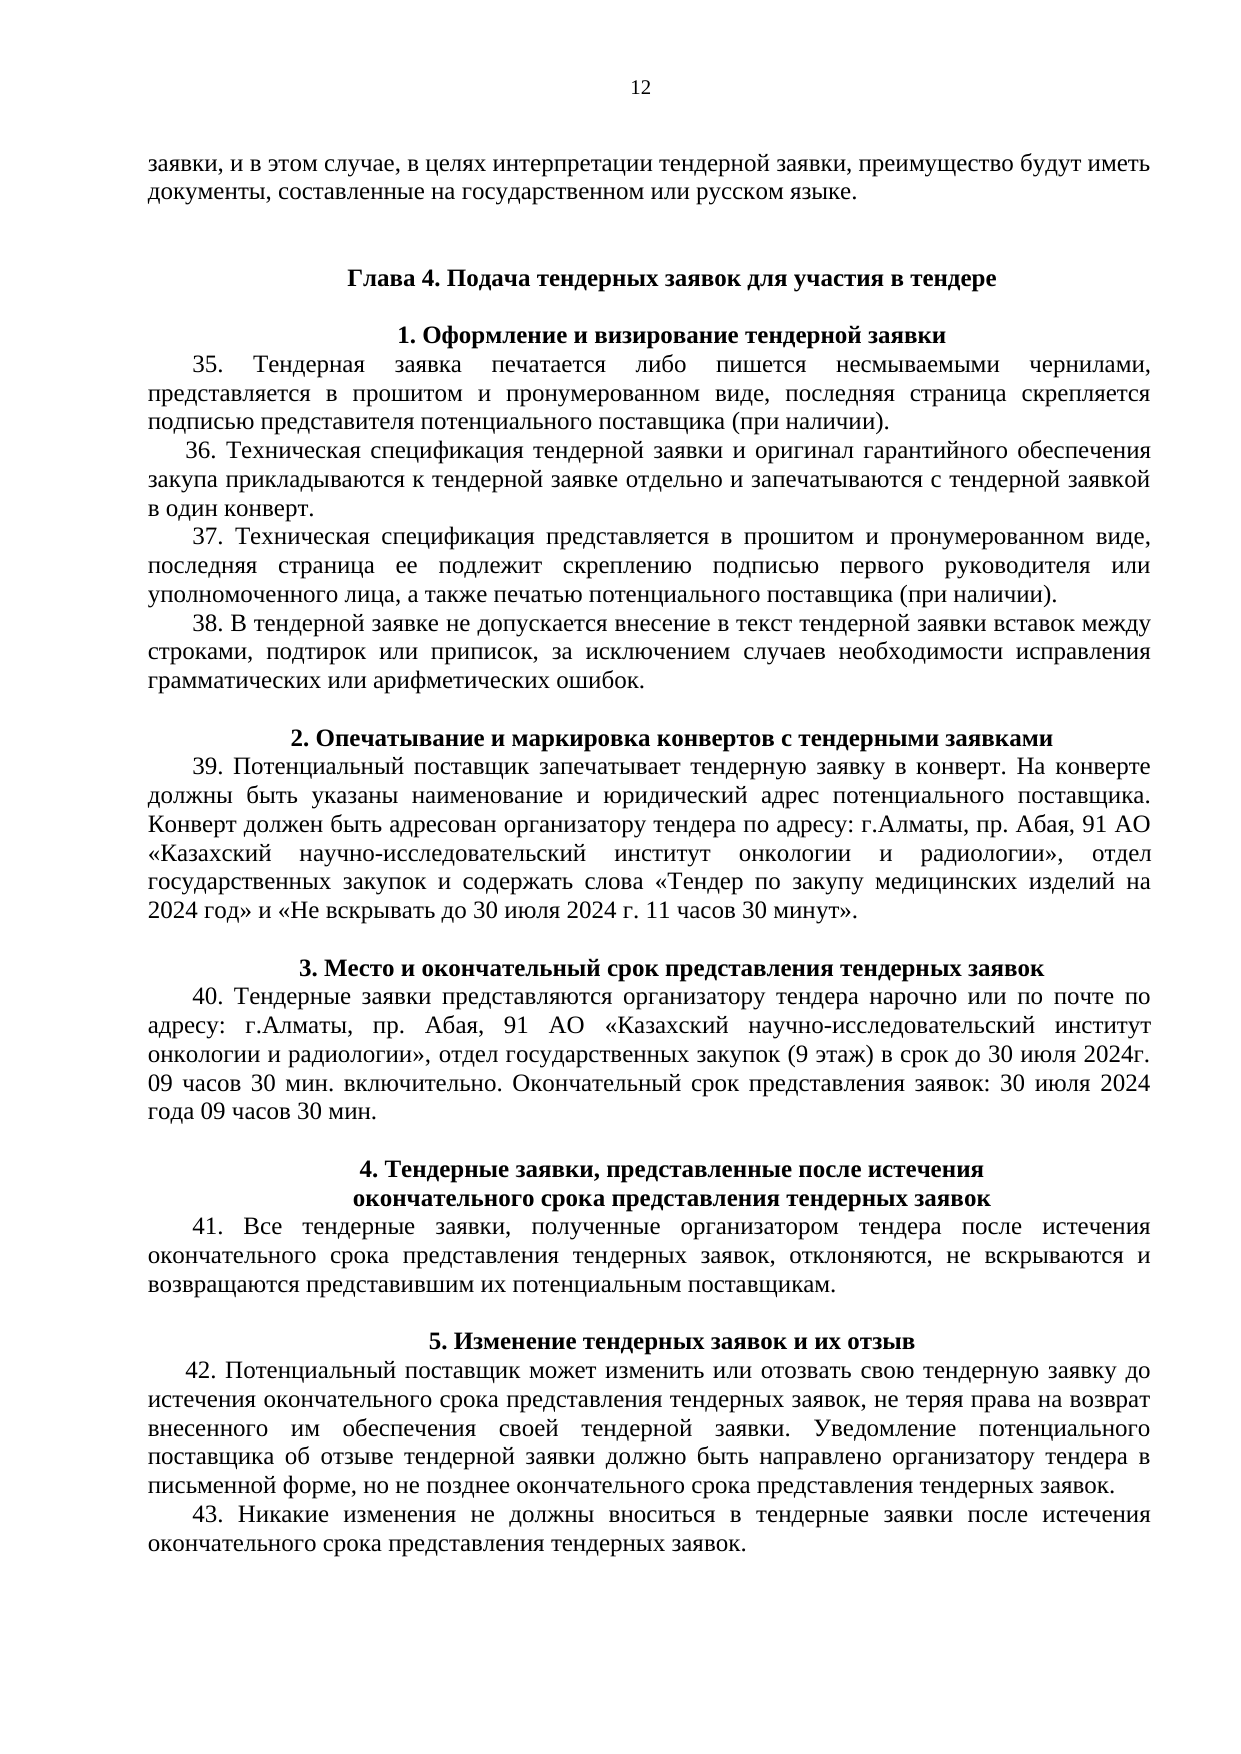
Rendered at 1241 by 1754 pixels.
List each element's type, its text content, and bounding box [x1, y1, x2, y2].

text 40. Тендерные заявки представляются организатору тендера нарочно или по почте по адресу: г.Алматы, пр. Абая, 91 АО «Казахский научно-исследовательский институт онкологии и радиологии», отдел государственных закупок (9 этаж) в срок до 30 июля 2024г. 09 часов 30 мин. включительно. Окончательный срок представления заявок: 30 июля 2024 года 09 часов 30 мин. [148, 981, 1152, 1125]
text 39. Потенциальный поставщик запечатывает тендерную заявку в конверт. На конверте должны быть указаны наименование и юридический адрес потенциального поставщика. Конверт должен быть адресован организатору тендера по адресу: г.Алматы, пр. Абая, 91 АО «Казахский научно-исследовательский институт онкологии и радиологии», отдел государственных закупок и содержать слова «Тендер по закупу медицинских изделий на 2024 год» и «Не вскрывать до 30 июля 2024 г. 11 часов 30 минут». [148, 751, 1152, 924]
text 2. Опечатывание и маркировка конвертов с тендерными заявками [148, 723, 1152, 751]
text 3. Место и окончательный срок представления тендерных заявок [148, 953, 1152, 981]
text 5. Изменение тендерных заявок и их отзыв [148, 1326, 1152, 1355]
text 43. Никакие изменения не должны вноситься в тендерные заявки после истечения окончательного срока представления тендерных заявок. [148, 1499, 1152, 1556]
text 42. Потенциальный поставщик может изменить или отозвать свою тендерную заявку до истечения окончательного срока представления тендерных заявок, не теряя права на возврат внесенного им обеспечения своей тендерной заявки. Уведомление потенциального поставщика об отзыве тендерной заявки должно быть направлено организатору тендера в письменной форме, но не позднее окончательного срока представления тендерных заявок. [148, 1355, 1152, 1499]
text 4. Тендерные заявки, представленные после истечения [148, 1154, 1152, 1183]
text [148, 148, 1152, 205]
text 38. В тендерной заявке не допускается внесение в текст тендерной заявки вставок между строками, подтирок или приписок, за исключением случаев необходимости исправления грамматических или арифметических ошибок. [148, 608, 1152, 694]
text 36. Техническая спецификация тендерной заявки и оригинал гарантийного обеспечения закупа прикладываются к тендерной заявке отдельно и запечатываются с тендерной заявкой в один конверт. [148, 435, 1152, 521]
text окончательного срока представления тендерных заявок [148, 1183, 1152, 1211]
text 1. Оформление и визирование тендерной заявки [148, 320, 1152, 349]
text 41. Все тендерные заявки, полученные организатором тендера после истечения окончательного срока представления тендерных заявок, отклоняются, не вскрываются и возвращаются представившим их потенциальным поставщикам. [148, 1211, 1152, 1298]
text 35. Тендерная заявка печатается либо пишется несмываемыми чернилами, представляется в прошитом и пронумерованном виде, последняя страница скрепляется подписью представителя потенциального поставщика (при наличии). [148, 349, 1152, 435]
text 37. Техническая спецификация представляется в прошитом и пронумерованном виде, последняя страница ее подлежит скреплению подписью первого руководителя или уполномоченного лица, а также печатью потенциального поставщика (при наличии). [148, 521, 1152, 608]
text Глава 4. Подача тендерных заявок для участия в тендере [148, 263, 1152, 291]
